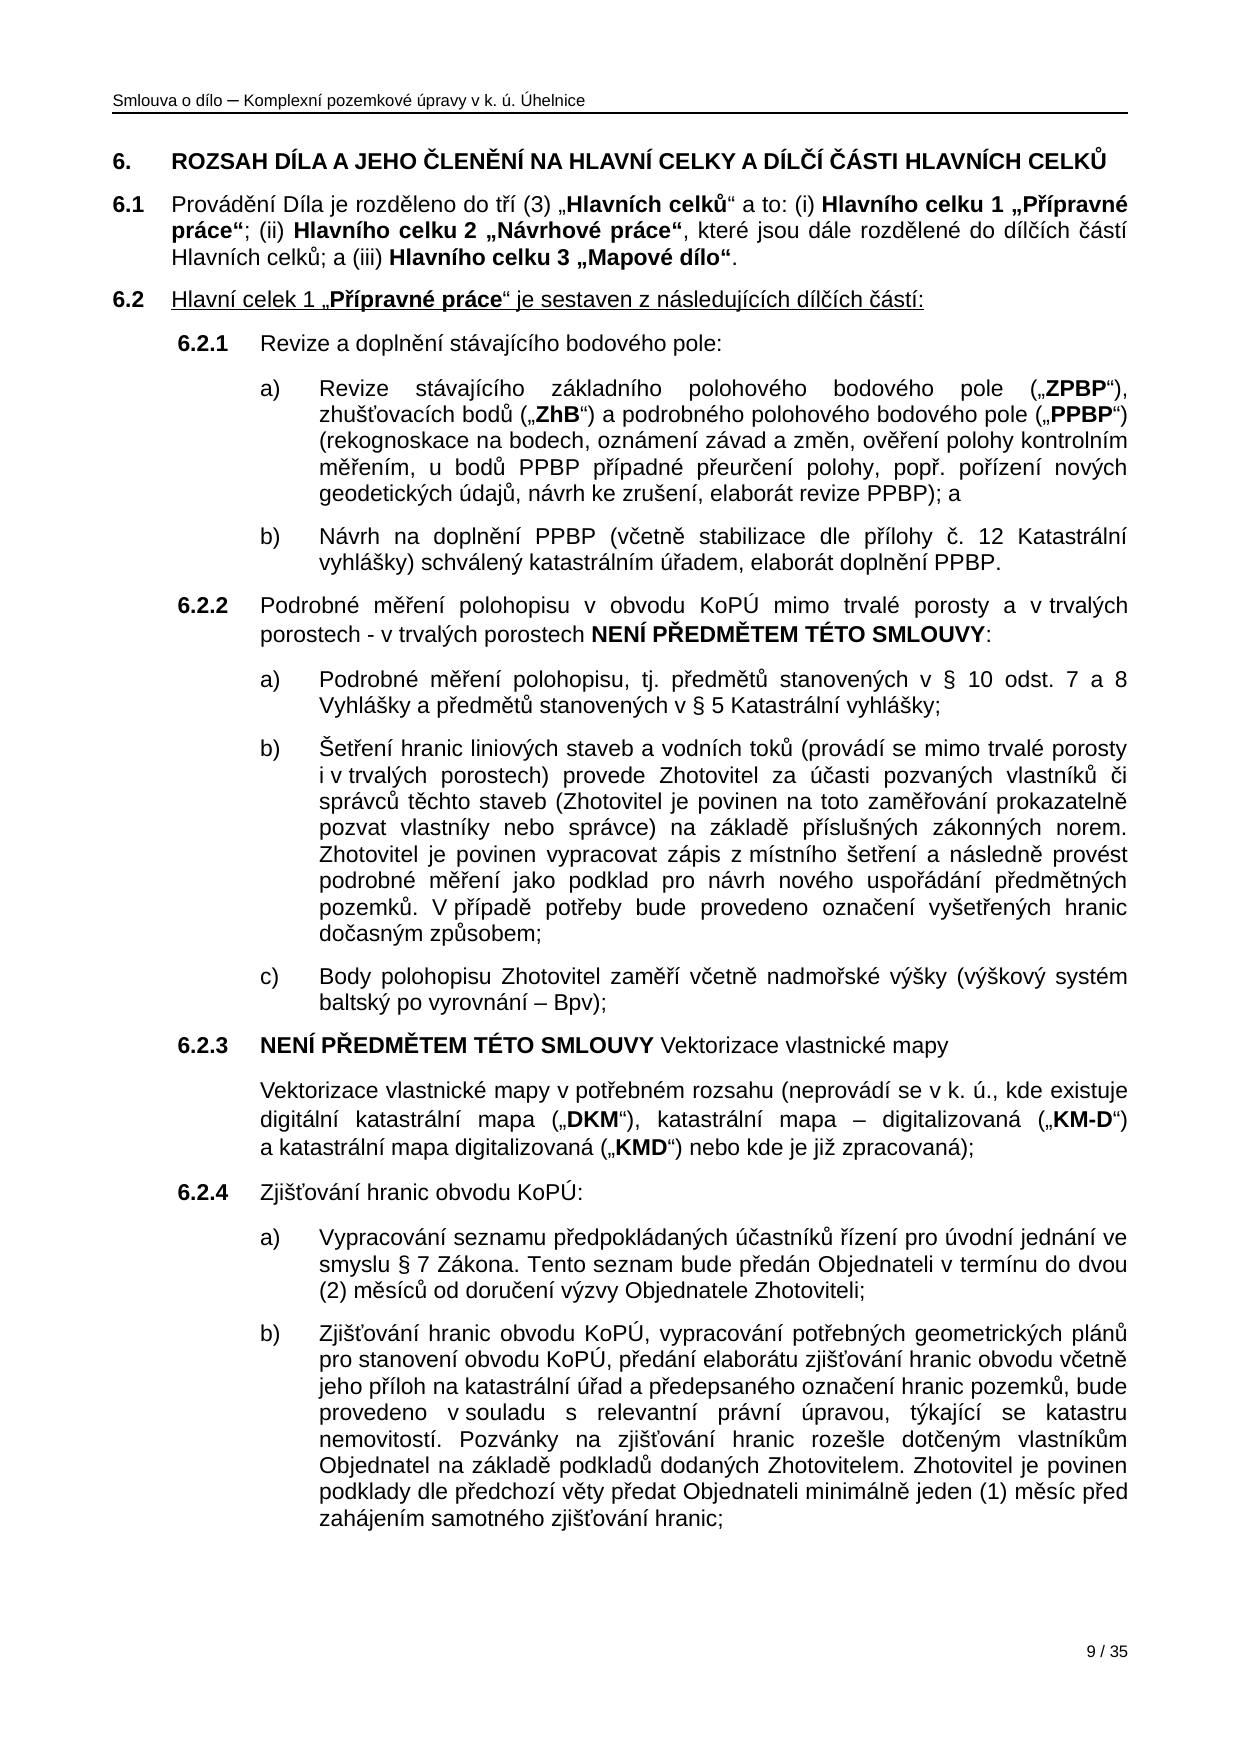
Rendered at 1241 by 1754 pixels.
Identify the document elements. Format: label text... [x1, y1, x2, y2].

text Rozsah díla a jeho členění na hlavní celky a dílčí části Hlavních celků [112, 148, 1128, 174]
list Zjišťování hranic obvodu KoPÚ, vypracování potřebných geometrických plánů pro stanovení obvodu KoPÚ, předání elaborátu zjišťování hranic obvodu včetně jeho příloh na katastrální úřad a předepsaného označení hranic pozemků, bude provedeno v souladu s relevantní právní úpravou, týkající se katastru nemovitostí. Pozvánky na zjišťování hranic rozešle dotčeným vlastníkům Objednatel na základě podkladů dodaných Zhotovitelem. Zhotovitel je povinen podklady dle předchozí věty předat Objednateli minimálně jeden (1) měsíc před zahájením samotného zjišťování hranic; [260, 1320, 1128, 1531]
text NENÍ PŘEDMĚTEM TÉTO SMLOUVY Vektorizace vlastnické mapy [177, 1032, 1128, 1058]
list Body polohopisu Zhotovitel zaměří včetně nadmořské výšky (výškový systém baltský po vyrovnání – Bpv); [260, 963, 1128, 1016]
list Vypracování seznamu předpokládaných účastníků řízení pro úvodní jednání ve smyslu § 7 Zákona. Tento seznam bude předán Objednateli v termínu do dvou (2) měsíců od doručení výzvy Objednatele Zhotoviteli; [260, 1224, 1128, 1303]
list Návrh na doplnění PPBP (včetně stabilizace dle přílohy č. 12 Katastrální vyhlášky) schválený katastrálním úřadem, elaborát doplnění PPBP. [260, 523, 1128, 576]
list Podrobné měření polohopisu, tj. předmětů stanovených v § 10 odst. 7 a 8 Vyhlášky a předmětů stanovených v § 5 Katastrální vyhlášky; [260, 666, 1128, 719]
text Revize a doplnění stávajícího bodového pole: [177, 329, 1128, 356]
text Hlavní celek 1 „Přípravné práce“ je sestaven z následujících dílčích částí: [112, 286, 1128, 313]
text Podrobné měření polohopisu v obvodu KoPÚ mimo trvalé porosty a v trvalých porostech - v trvalých porostech NENÍ PŘEDMĚTEM TÉTO SMLOUVY: [177, 592, 1128, 647]
text Provádění Díla je rozděleno do tří (3) „Hlavních celků“ a to: (i) Hlavního celku 1 „Přípravné práce“; (ii) Hlavního celku 2 „Návrhové práce“, které jsou dále rozdělené do dílčích částí Hlavních celků; a (iii) Hlavního celku 3 „Mapové dílo“. [112, 191, 1128, 270]
text Zjišťování hranic obvodu KoPÚ: [177, 1179, 1128, 1206]
list Vektorizace vlastnické mapy v potřebném rozsahu (neprovádí se v k. ú., kde existuje digitální katastrální mapa („DKM“), katastrální mapa – digitalizovaná („KM-D“) a katastrální mapa digitalizovaná („KMD“) nebo kde je již zpracovaná); [260, 1077, 1128, 1161]
list Revize stávajícího základního polohového bodového pole („ZPBP“), zhušťovacích bodů („ZhB“) a podrobného polohového bodového pole („PPBP“) (rekognoskace na bodech, oznámení závad a změn, ověření polohy kontrolním měřením, u bodů PPBP případné přeurčení polohy, popř. pořízení nových geodetických údajů, návrh ke zrušení, elaborát revize PPBP); a [260, 374, 1128, 506]
list Šetření hranic liniových staveb a vodních toků (provádí se mimo trvalé porosty i v trvalých porostech) provede Zhotovitel za účasti pozvaných vlastníků či správců těchto staveb (Zhotovitel je povinen na toto zaměřování prokazatelně pozvat vlastníky nebo správce) na základě příslušných zákonných norem. Zhotovitel je povinen vypracovat zápis z místního šetření a následně provést podrobné měření jako podklad pro návrh nového uspořádání předmětných pozemků. V případě potřeby bude provedeno označení vyšetřených hranic dočasným způsobem; [260, 735, 1128, 946]
